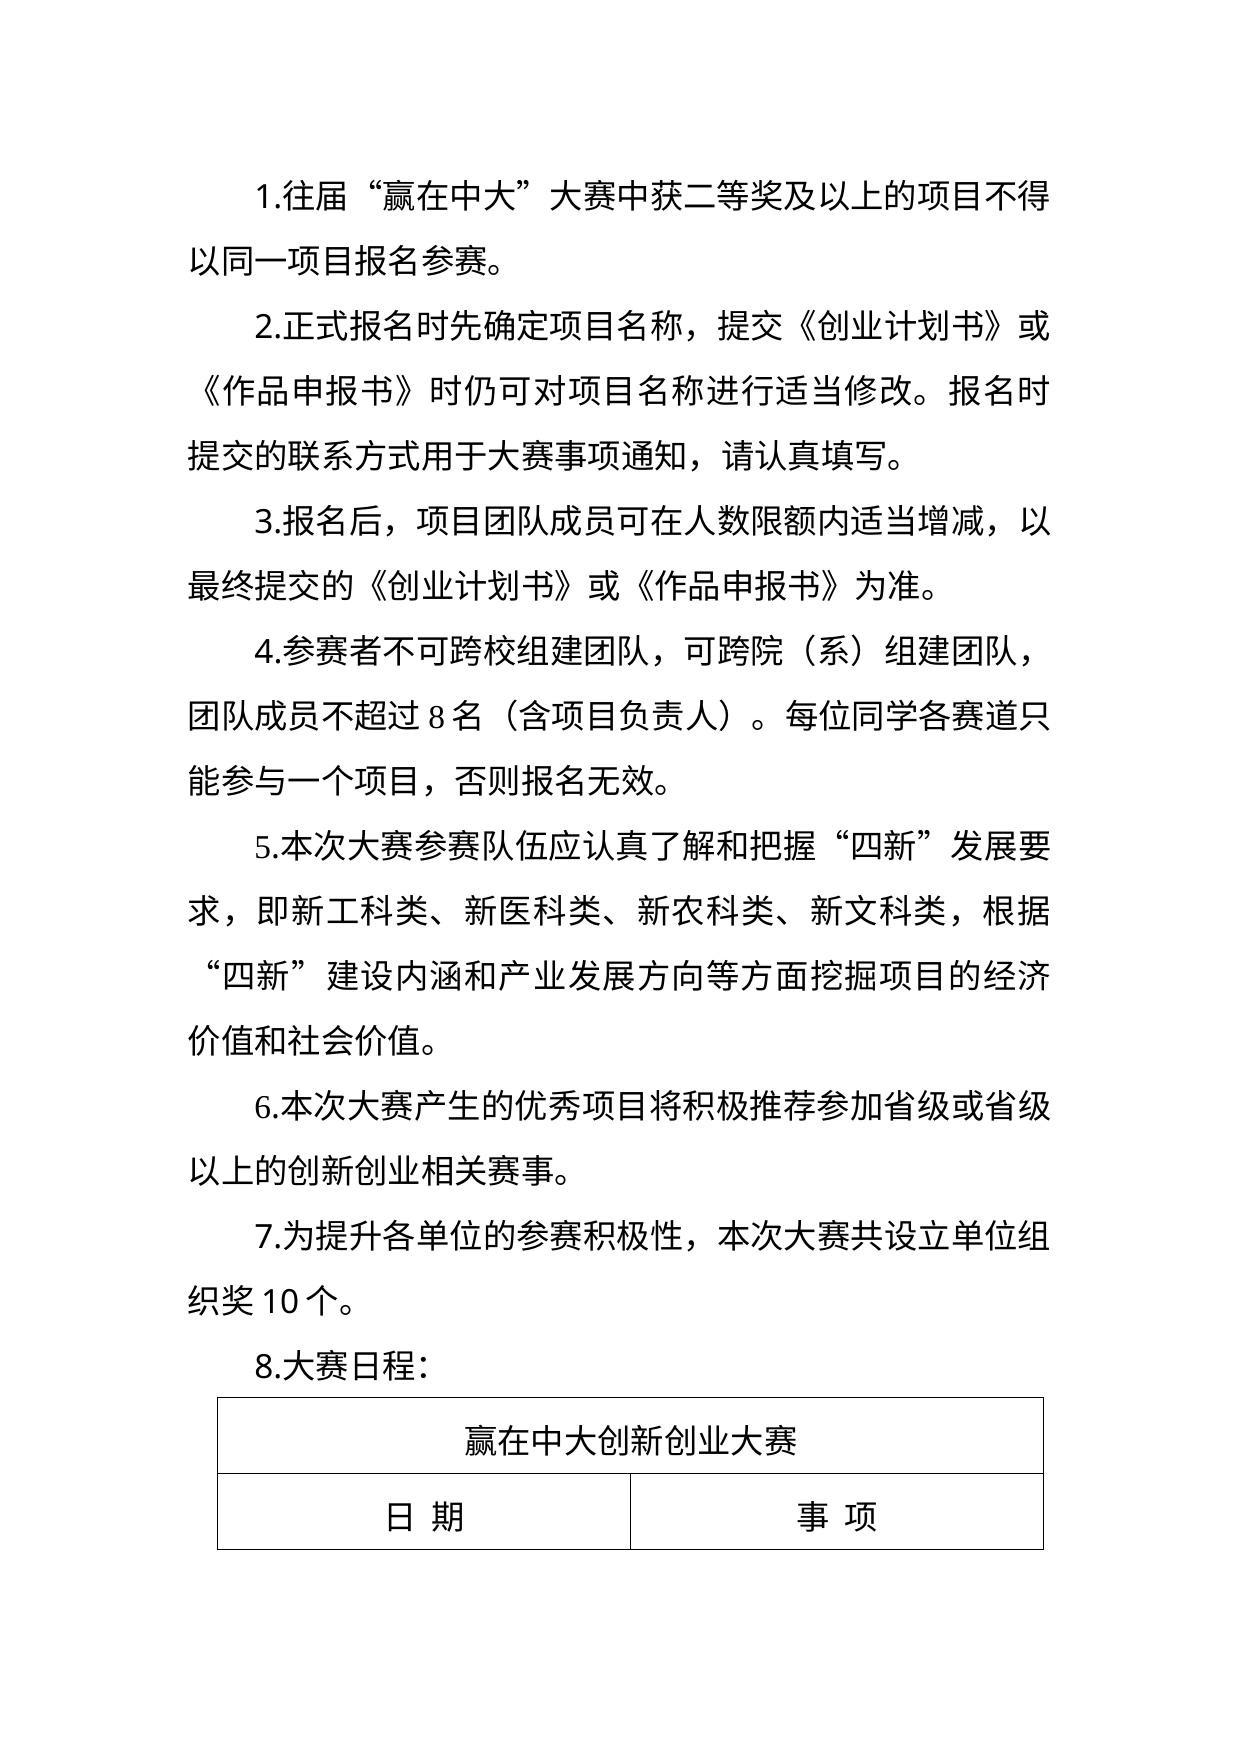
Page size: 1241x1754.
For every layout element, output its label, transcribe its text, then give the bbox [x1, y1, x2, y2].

text 2.正式报名时先确定项目名称，提交《创业计划书》或《作品申报书》时仍可对项目名称进行适当修改。报名时提交的联系方式用于大赛事项通知，请认真填写。 [187, 292, 1053, 487]
text 6.本次大赛产生的优秀项目将积极推荐参加省级或省级以上的创新创业相关赛事。 [187, 1072, 1053, 1202]
table_cell 日 期 [218, 1474, 630, 1549]
text 4.参赛者不可跨校组建团队，可跨院（系）组建团队，团队成员不超过8名（含项目负责人）。每位同学各赛道只能参与一个项目，否则报名无效。 [187, 617, 1053, 812]
table_cell 事 项 [631, 1474, 1043, 1549]
text 7.为提升各单位的参赛积极性，本次大赛共设立单位组织奖10个。 [187, 1202, 1053, 1332]
text 1.往届“赢在中大”大赛中获二等奖及以上的项目不得以同一项目报名参赛。 [187, 162, 1053, 292]
text 3.报名后，项目团队成员可在人数限额内适当增减，以最终提交的《创业计划书》或《作品申报书》为准。 [187, 487, 1053, 617]
text 8.大赛日程： [187, 1332, 1053, 1397]
table_header 赢在中大创新创业大赛 [218, 1398, 1043, 1473]
text 5.本次大赛参赛队伍应认真了解和把握“四新”发展要求，即新工科类、新医科类、新农科类、新文科类，根据“四新”建设内涵和产业发展方向等方面挖掘项目的经济价值和社会价值。 [187, 812, 1053, 1072]
